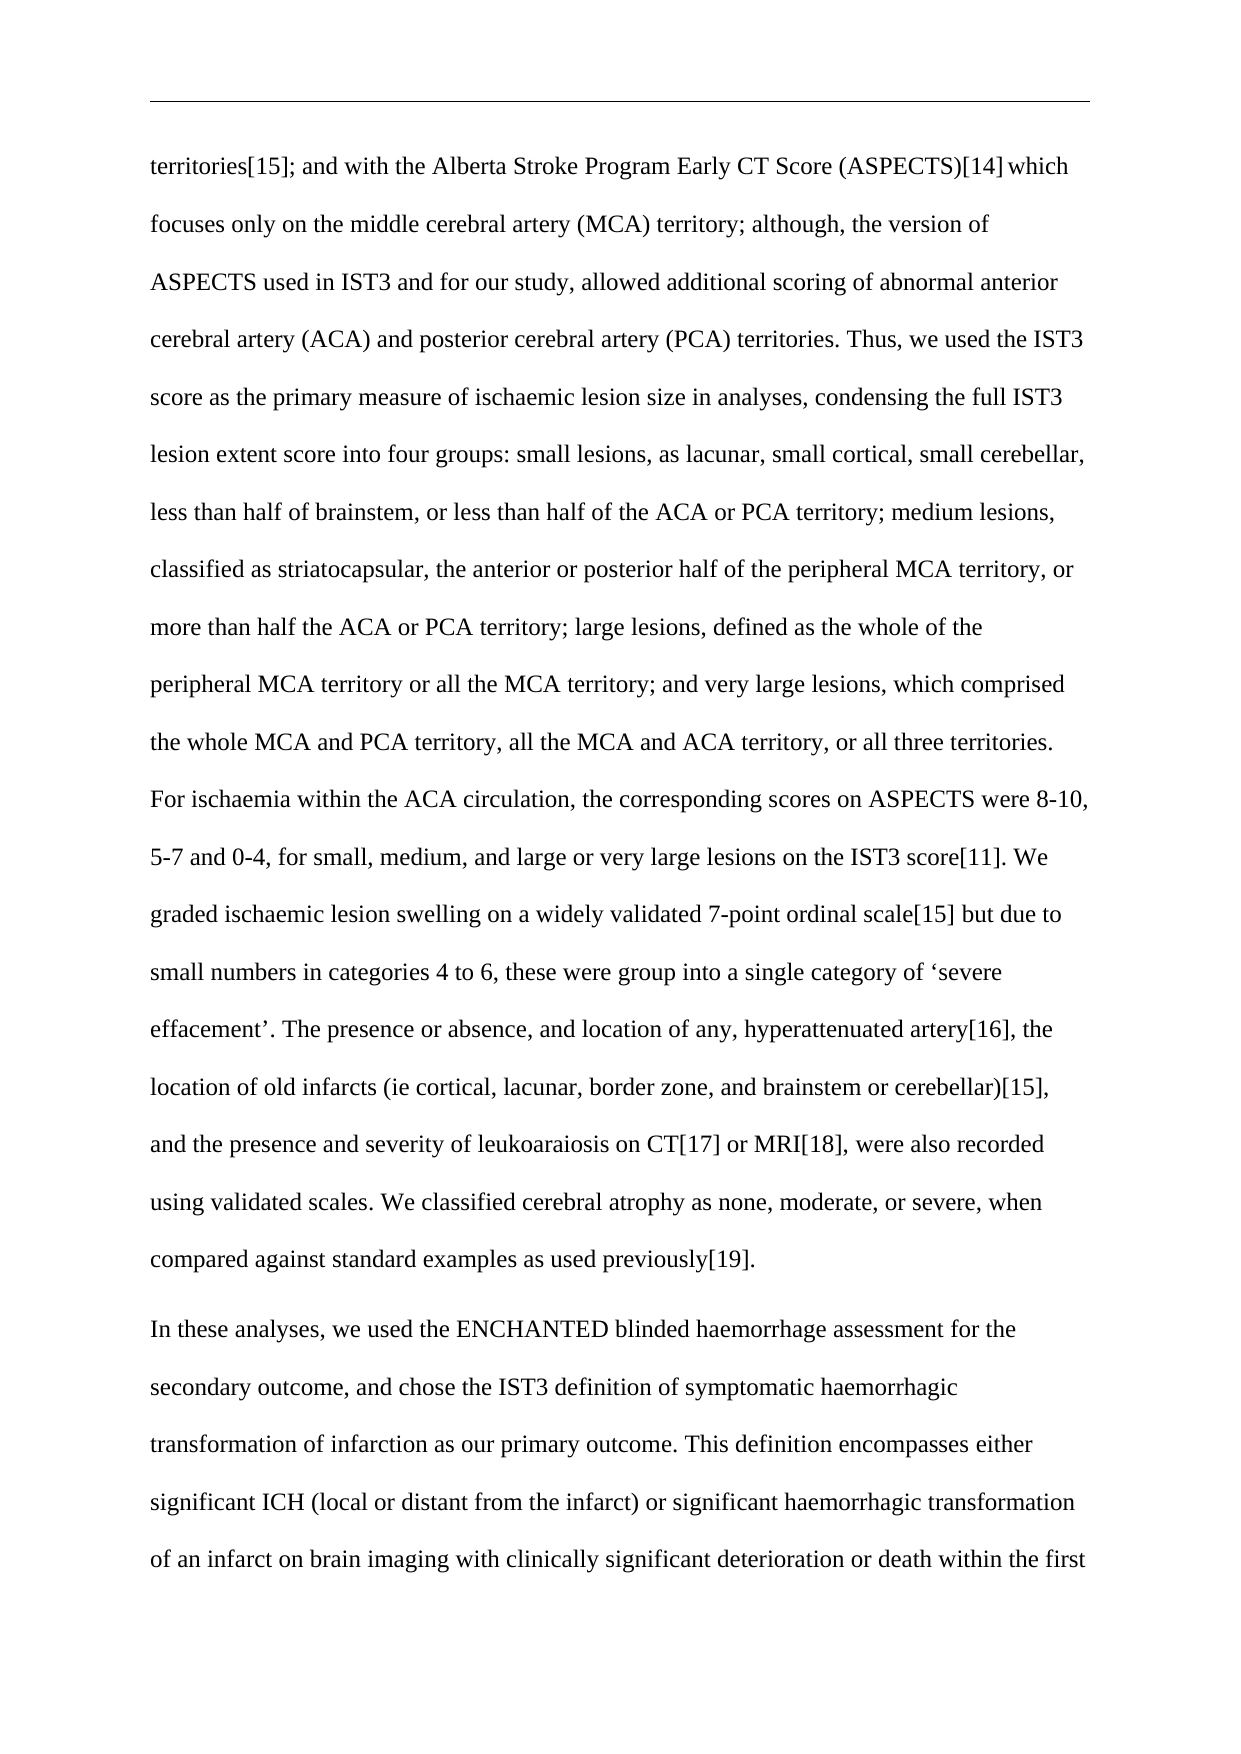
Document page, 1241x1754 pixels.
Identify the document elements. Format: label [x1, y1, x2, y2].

text [150, 150, 1090, 1273]
text [150, 1314, 1090, 1573]
